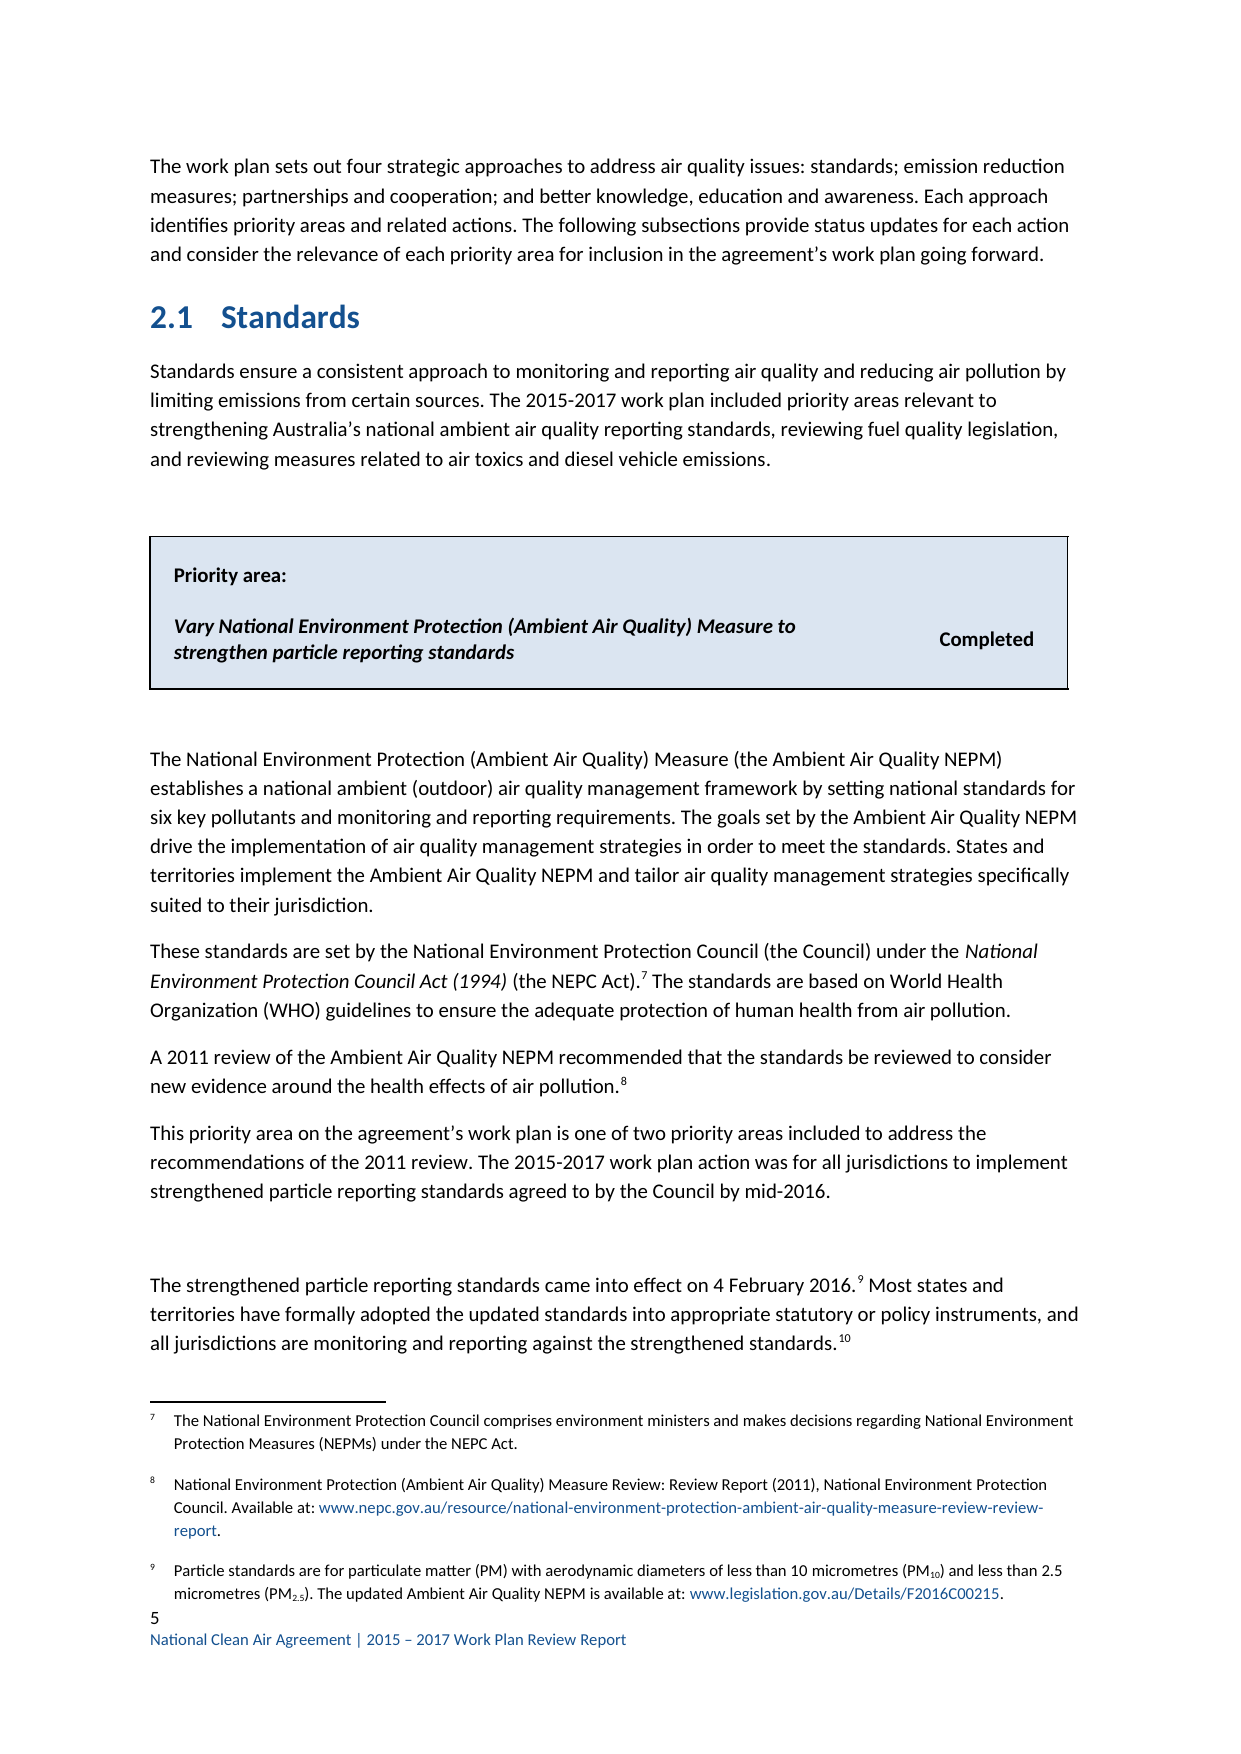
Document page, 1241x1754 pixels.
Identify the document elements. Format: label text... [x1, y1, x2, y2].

text Standards ensure a consistent approach to monitoring and reporting air quality and reducing air pollution by limiting emissions from certain sources. The 2015-2017 work plan included priority areas relevant to strengthening Australia’s national ambient air quality reporting standards, reviewing fuel quality legislation, and reviewing measures related to air toxics and diesel vehicle emissions. [150, 354, 1090, 471]
table_header Priority area: [151, 537, 906, 590]
subtitle 2.1 Standards [150, 296, 1090, 337]
table_header [906, 537, 1067, 590]
text These standards are set by the National Environment Protection Council (the Council) under the National Environment Protection Council Act (1994) (the NEPC Act). The standards are based on World Health Organization (WHO) guidelines to ensure the adequate protection of human health from air pollution. [150, 935, 1090, 1022]
text This priority area on the agreement’s work plan is one of two priority areas included to address the recommendations of the 2011 review. The 2015-2017 work plan action was for all jurisdictions to implement strengthened particle reporting standards agreed to by the Council by mid-2016. [150, 1116, 1090, 1204]
text The National Environment Protection (Ambient Air Quality) Measure (the Ambient Air Quality NEPM) establishes a national ambient (outdoor) air quality management framework by setting national standards for six key pollutants and monitoring and reporting requirements. The goals set by the Ambient Air Quality NEPM drive the implementation of air quality management strategies in order to meet the standards. States and territories implement the Ambient Air Quality NEPM and tailor air quality management strategies specifically suited to their jurisdiction. [150, 742, 1090, 917]
text A 2011 review of the Ambient Air Quality NEPM recommended that the standards be reviewed to consider new evidence around the health effects of air pollution. [150, 1040, 1090, 1098]
text The work plan sets out four strategic approaches to address air quality issues: standards; emission reduction measures; partnerships and cooperation; and better knowledge, education and awareness. Each approach identifies priority areas and related actions. The following subsections provide status updates for each action and consider the relevance of each priority area for inclusion in the agreement’s work plan going forward. [150, 150, 1090, 267]
table_cell Completed [906, 590, 1067, 688]
table_cell Vary National Environment Protection (Ambient Air Quality) Measure to strengthen particle reporting standards [151, 590, 906, 688]
text The strengthened particle reporting standards came into effect on 4 February 2016. Most states and territories have formally adopted the updated standards into appropriate statutory or policy instruments, and all jurisdictions are monitoring and reporting against the strengthened standards. [150, 1268, 1090, 1356]
